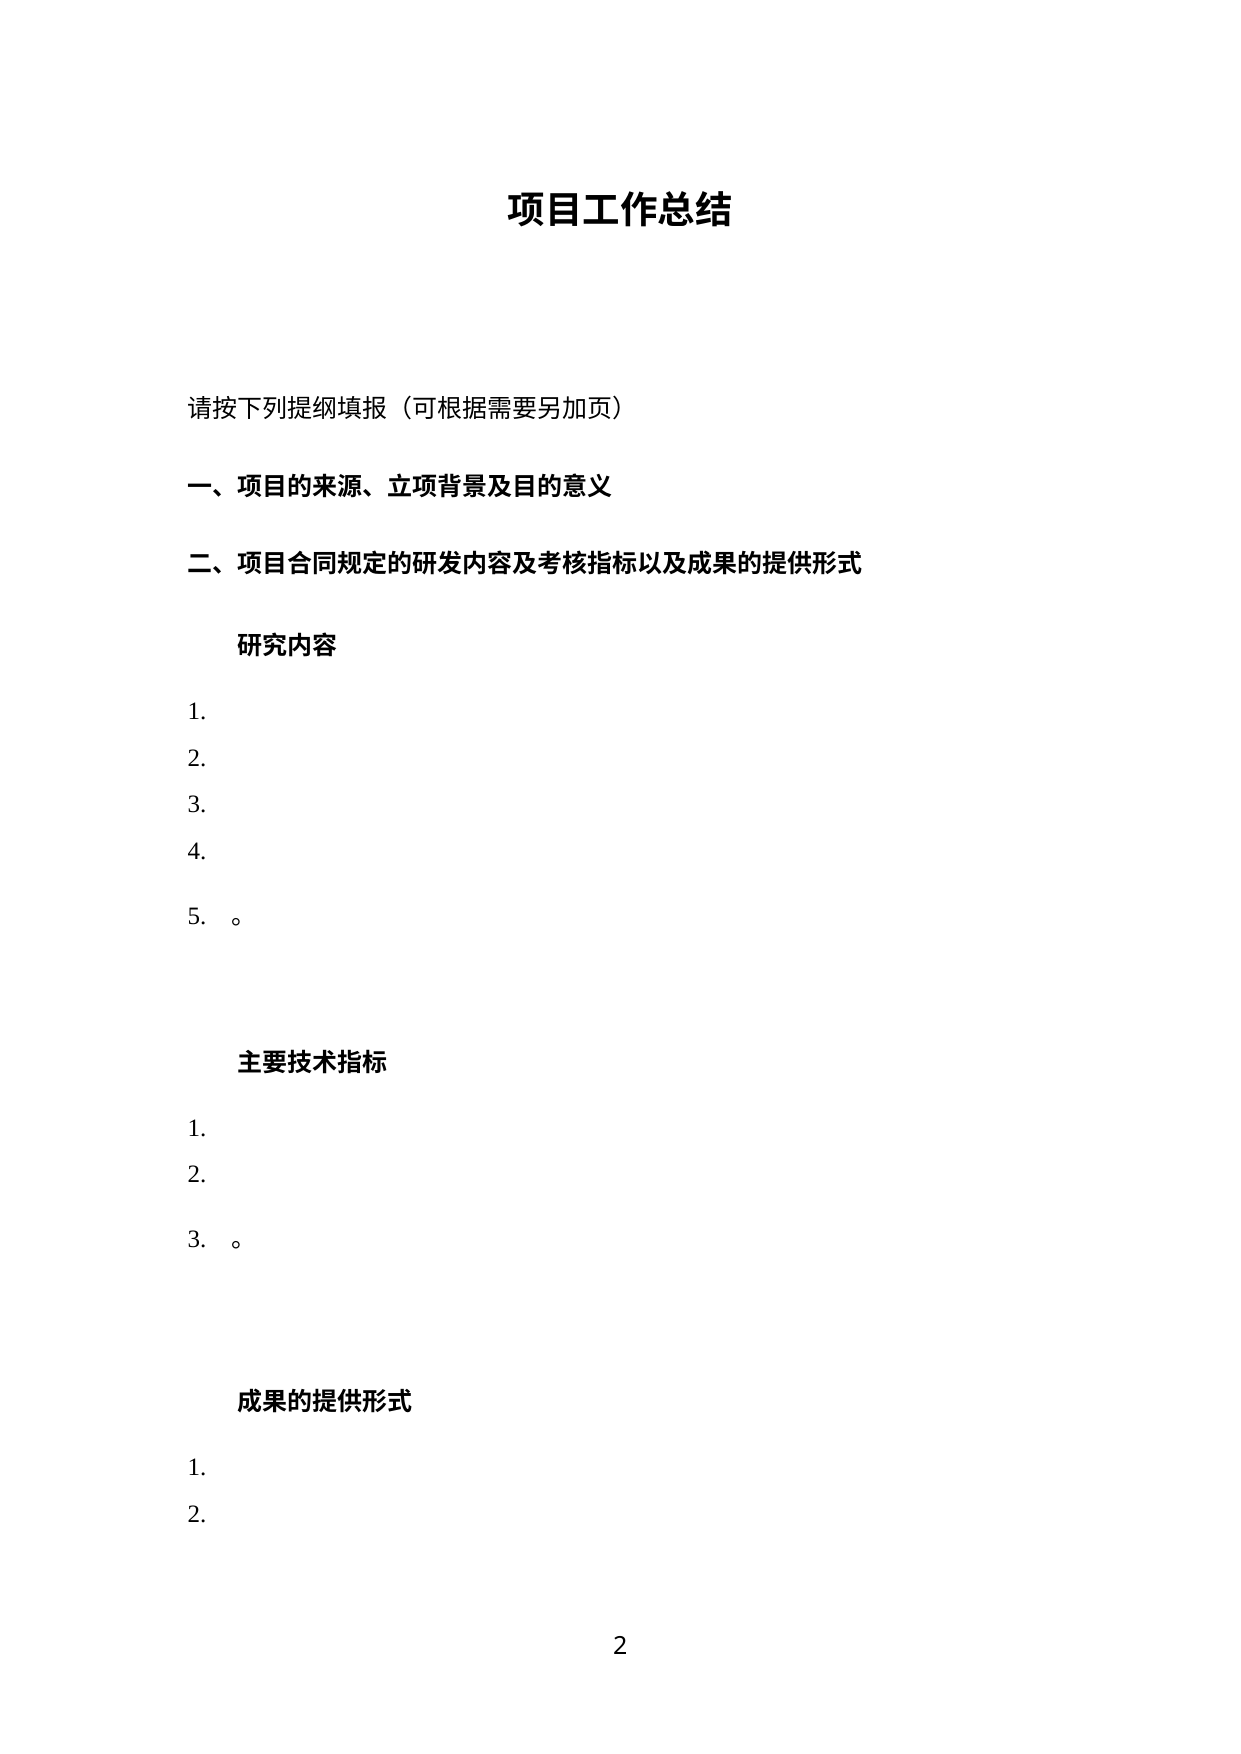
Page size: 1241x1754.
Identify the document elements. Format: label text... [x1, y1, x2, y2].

text 请按下列提纲填报（可根据需要另加页） [187, 374, 1053, 439]
list 。 [187, 1204, 1053, 1269]
list 一、项目的来源、立项背景及目的意义 [187, 452, 1053, 517]
list 二、项目合同规定的研发内容及考核指标以及成果的提供形式 [187, 529, 1053, 594]
text 成果的提供形式 [187, 1367, 1053, 1432]
list 。 [187, 881, 1053, 946]
text 研究内容 [187, 611, 1053, 676]
text 主要技术指标 [187, 1028, 1053, 1093]
text 项目工作总结 [187, 174, 1053, 239]
